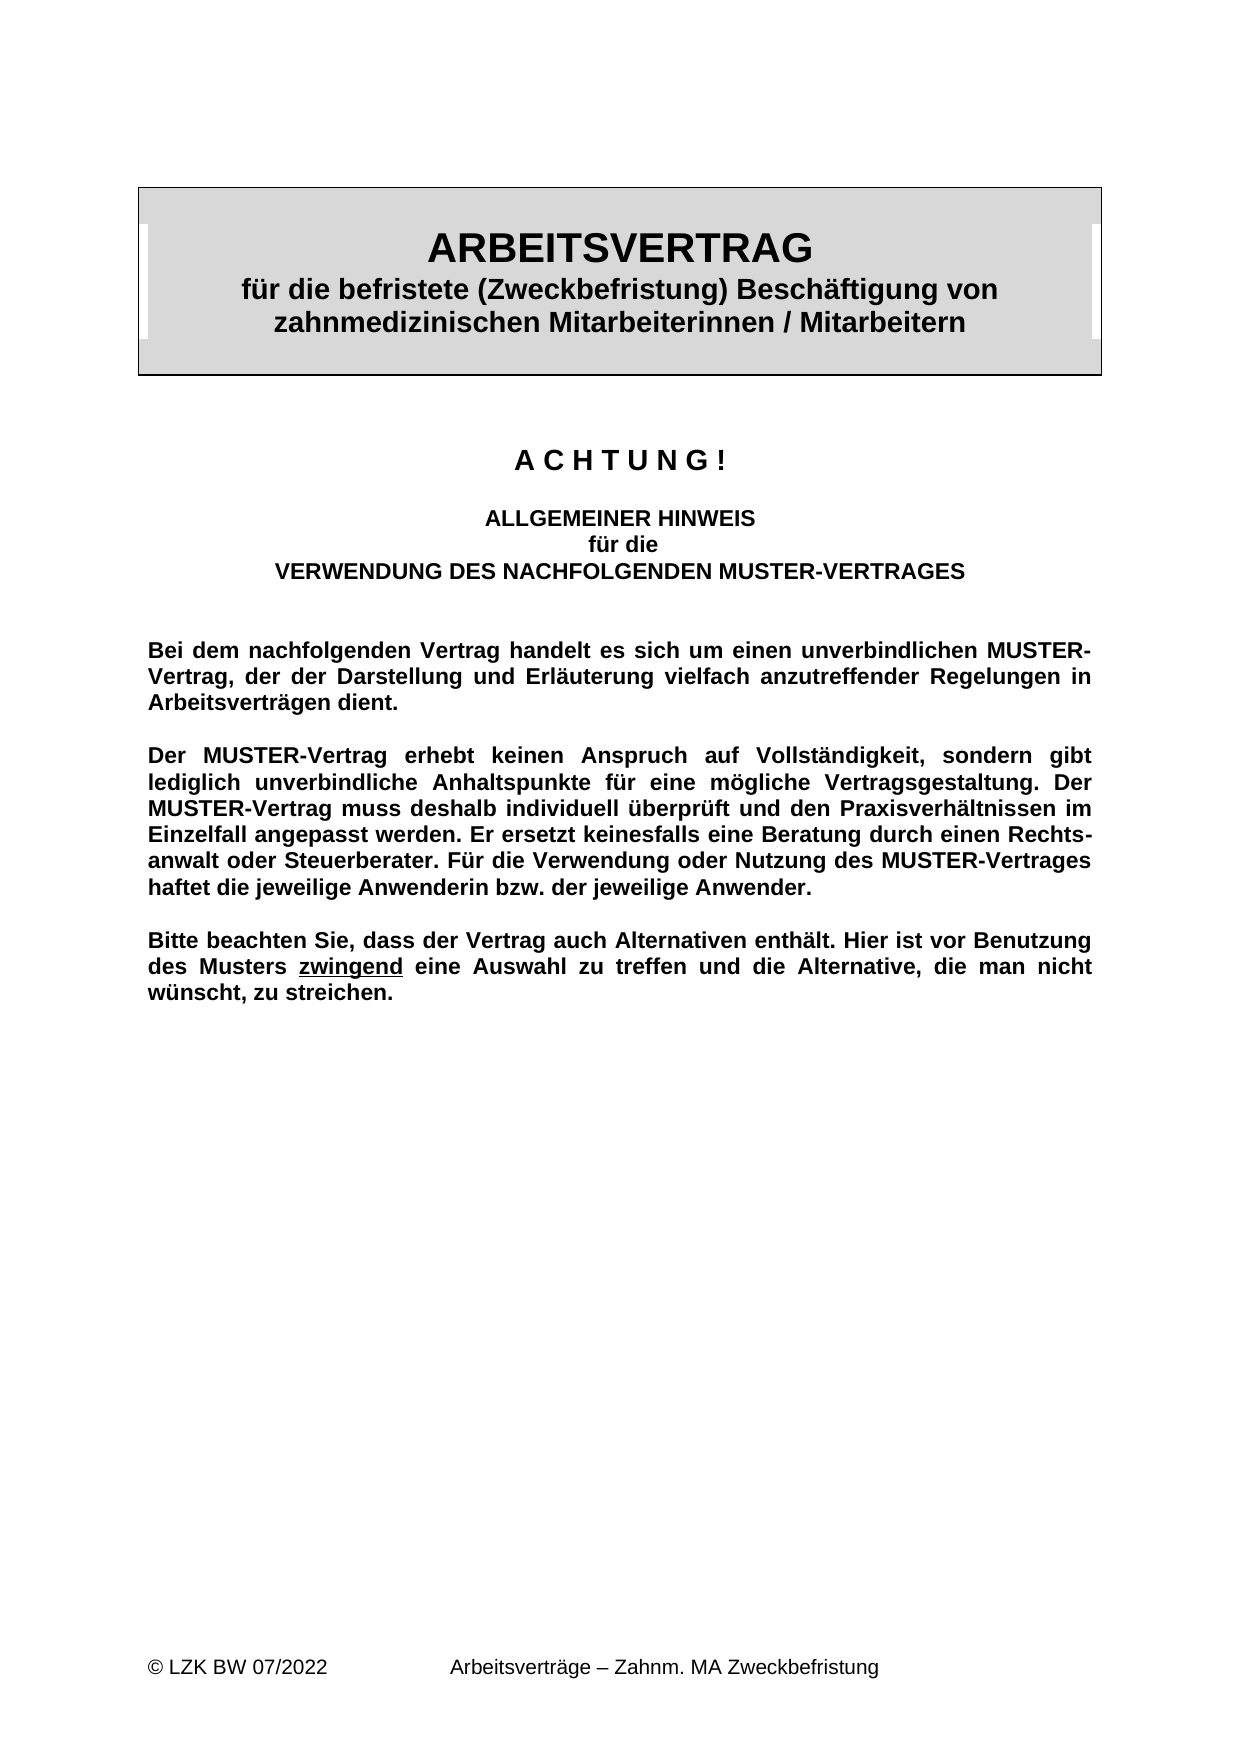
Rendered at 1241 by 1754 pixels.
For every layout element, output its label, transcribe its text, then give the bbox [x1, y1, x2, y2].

text Der MUSTER-Vertrag erhebt keinen Anspruch auf Vollständigkeit, sondern gibt lediglich unverbindliche Anhaltspunkte für eine mögliche Vertragsgestaltung. Der MUSTER-Vertrag muss deshalb individuell überprüft und den Praxisverhältnissen im Einzelfall angepasst werden. Er ersetzt keinesfalls eine Beratung durch einen Rechtsanwalt oder Steuerberater. Für die Verwendung oder Nutzung des MUSTER-Vertrages haftet die jeweilige Anwenderin bzw. der jeweilige Anwender. [148, 742, 1092, 900]
text Bei dem nachfolgenden Vertrag handelt es sich um einen unverbindlichen MUSTER-Vertrag, der der Darstellung und Erläuterung vielfach anzutreffender Regelungen in Arbeitsverträgen dient. [148, 637, 1092, 716]
text zahnmedizinischen Mitarbeiterinnen / Mitarbeitern [148, 305, 1092, 336]
text VERWENDUNG DES NACHFOLGENDEN MUSTER-VERTRAGES [148, 558, 1092, 584]
text Bitte beachten Sie, dass der Vertrag auch Alternativen enthält. Hier ist vor Benutzung des Musters zwingend eine Auswahl zu treffen und die Alternative, die man nicht wünscht, zu streichen. [148, 927, 1092, 1006]
text ARBEITSVERTRAG [148, 224, 1092, 272]
text für die befristete (Zweckbefristung) Beschäftigung von [148, 272, 1092, 305]
text für die [148, 531, 1092, 558]
title ALLGEMEINER HINWEIS [148, 505, 1092, 531]
title A C H T U N G ! [148, 443, 1092, 476]
